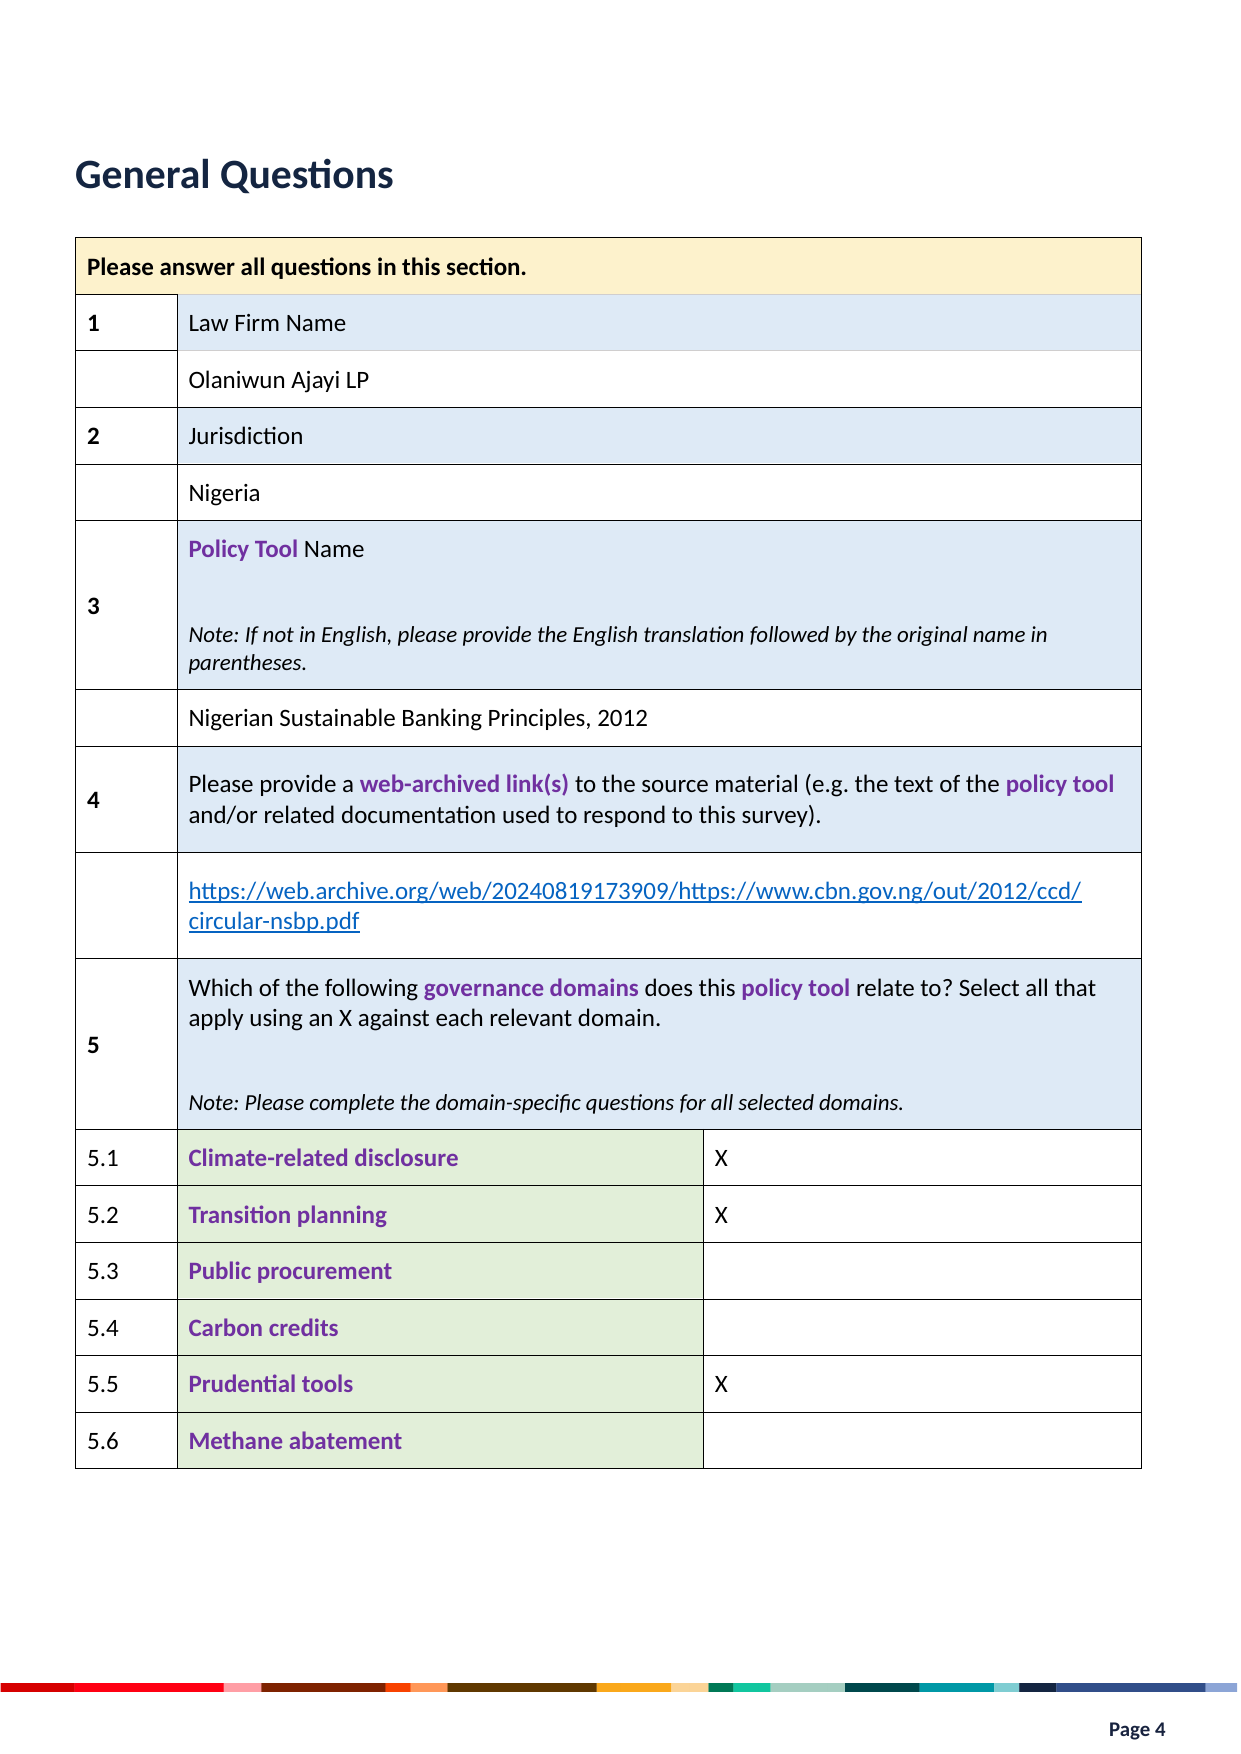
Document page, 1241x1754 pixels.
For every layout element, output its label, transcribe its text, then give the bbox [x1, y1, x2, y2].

table_cell Methane abatement [178, 1413, 703, 1468]
table_cell 5.6 [76, 1413, 177, 1468]
table_cell 5.2 [76, 1186, 177, 1242]
table_cell Which of the following governance domains does this policy tool relate to? Select all that apply using an X against each relevant domain. Note: Please complete the domain-specific questions for all selected domains. [178, 959, 1141, 1129]
table_cell Prudential tools [178, 1356, 703, 1412]
table_cell Policy Tool Name Note: If not in English, please provide the English translation followed by the original name in parentheses. [178, 521, 1141, 689]
table_cell 5.4 [76, 1300, 177, 1355]
table_cell Public procurement [178, 1243, 703, 1298]
table_cell 5.1 [76, 1130, 177, 1185]
table_cell 3 [76, 521, 177, 689]
table_cell [76, 690, 177, 746]
table_cell [76, 853, 177, 958]
subtitle General Questions [75, 148, 1165, 199]
table_cell [704, 1243, 1141, 1298]
table_header Please answer all questions in this section. [76, 238, 1141, 294]
table_cell [704, 1300, 1141, 1355]
table_cell Nigerian Sustainable Banking Principles, 2012 [178, 690, 1141, 746]
table_cell 5.3 [76, 1243, 177, 1298]
table_cell X [704, 1130, 1141, 1185]
table_cell X [704, 1356, 1141, 1412]
table_cell Carbon credits [178, 1300, 703, 1355]
table_cell Jurisdiction [178, 408, 1141, 463]
table_cell 5 [76, 959, 177, 1129]
table_cell Law Firm Name [178, 295, 1141, 350]
picture [0, 1683, 1236, 1692]
table_cell [704, 1413, 1141, 1468]
table_cell 1 [76, 295, 177, 350]
table_cell [76, 351, 177, 407]
table_cell 2 [76, 408, 177, 463]
table_cell Please provide a web-archived link(s) to the source material (e.g. the text of the policy tool and/or related documentation used to respond to this survey). [178, 747, 1141, 852]
table_cell Climate-related disclosure [178, 1130, 703, 1185]
table_cell https://web.archive.org/web/20240819173909/https://www.cbn.gov.ng/out/2012/ccd/circular-nsbp.pdf [178, 853, 1141, 958]
table_cell Olaniwun Ajayi LP [178, 351, 1141, 407]
table_cell Nigeria [178, 465, 1141, 520]
table_cell X [704, 1186, 1141, 1242]
table_cell Transition planning [178, 1186, 703, 1242]
table_cell [76, 465, 177, 520]
table_cell 5.5 [76, 1356, 177, 1412]
table_cell 4 [76, 747, 177, 852]
